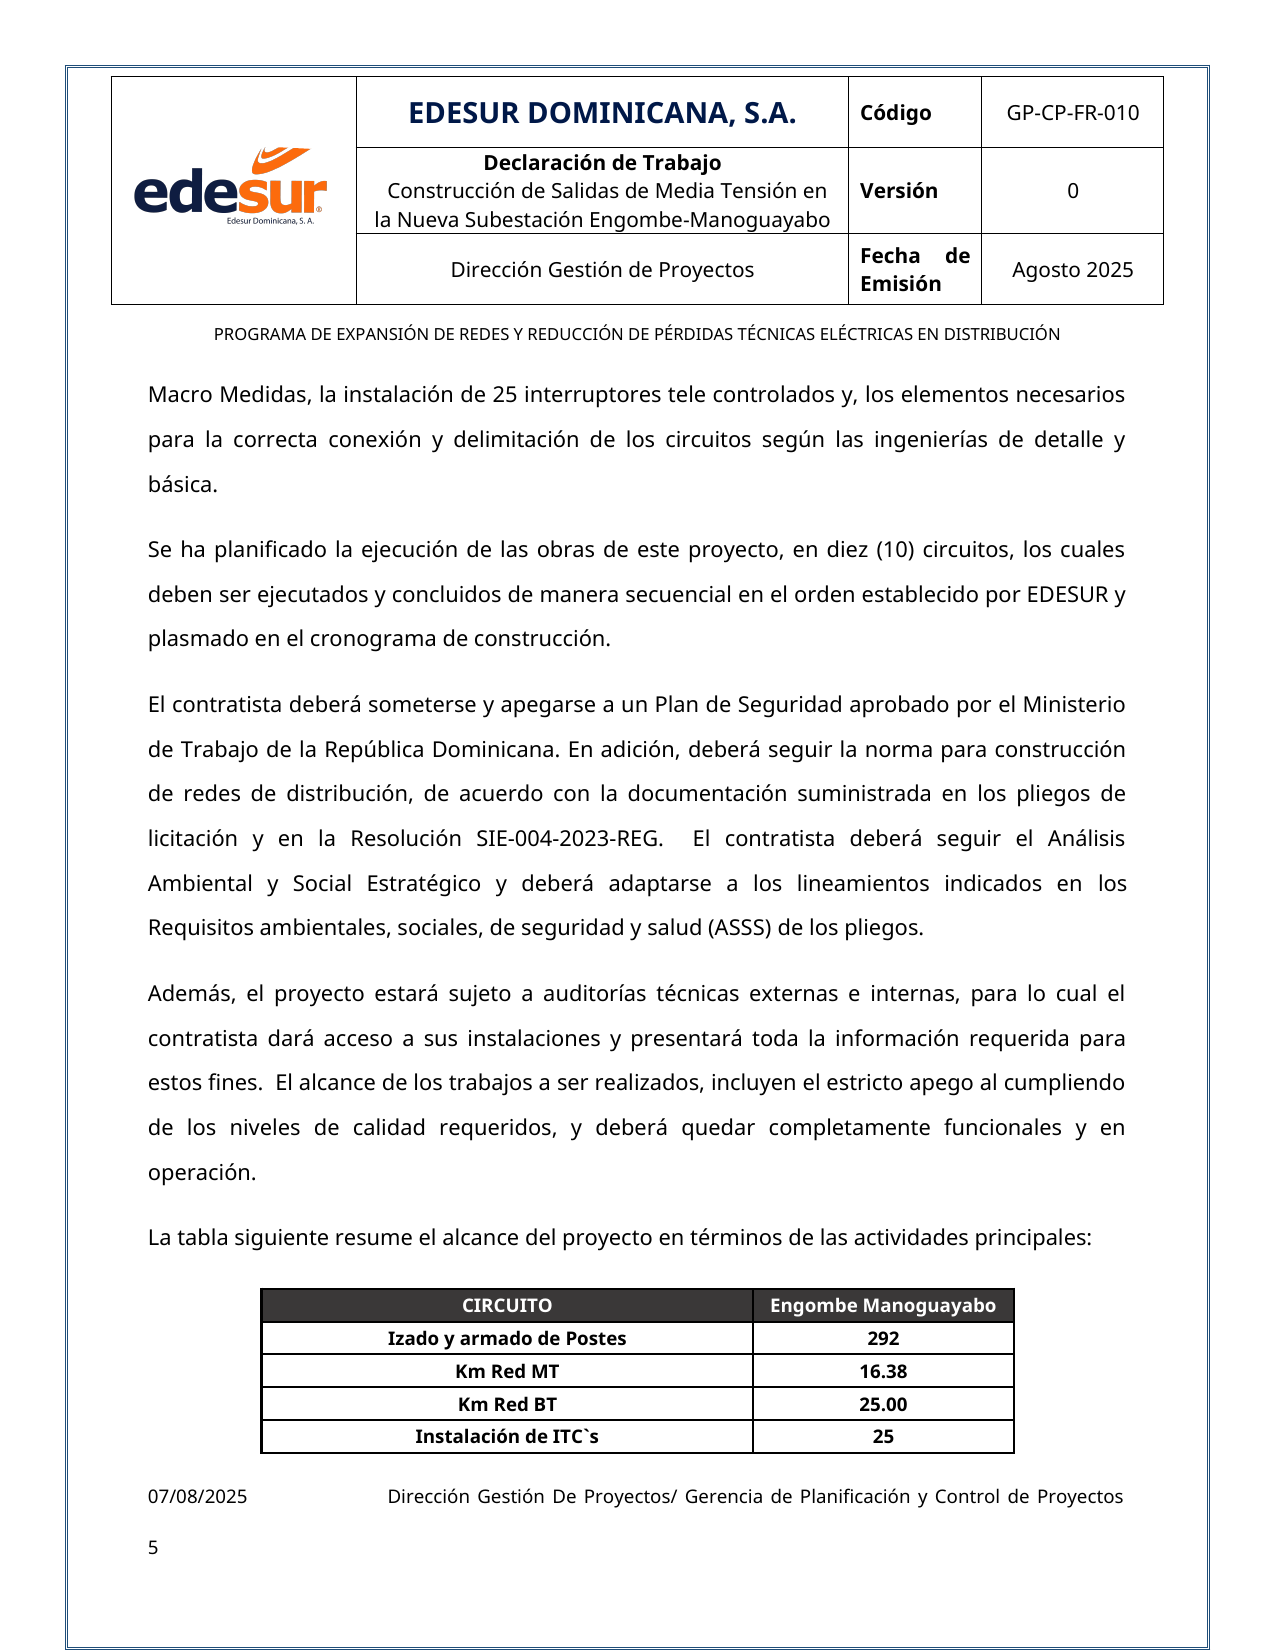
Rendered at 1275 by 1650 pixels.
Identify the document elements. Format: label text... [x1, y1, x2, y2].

picture [120, 139, 343, 230]
table_cell Instalación de ITC`s [263, 1421, 752, 1452]
text Se ha planificado la ejecución de las obras de este proyecto, en diez (10) circuitos, los cuales deben ser ejecutados y concluidos de manera secuencial en el orden establecido por EDESUR y plasmado en el cronograma de construcción. [148, 534, 1127, 653]
table_cell 292 [754, 1323, 1013, 1353]
table_header CIRCUITO [263, 1290, 752, 1321]
table_cell Km Red MT [263, 1355, 752, 1386]
text Además, el proyecto estará sujeto a auditorías técnicas externas e internas, para lo cual el contratista dará acceso a sus instalaciones y presentará toda la información requerida para estos fines. El alcance de los trabajos a ser realizados, incluyen el estricto apego al cumpliendo de los niveles de calidad requeridos, y deberá quedar completamente funcionales y en operación. [148, 978, 1127, 1186]
table_cell 25.00 [754, 1388, 1013, 1419]
table_cell Izado y armado de Postes [263, 1323, 752, 1353]
table_cell Km Red BT [263, 1388, 752, 1419]
text El contratista deberá someterse y apegarse a un Plan de Seguridad aprobado por el Ministerio de Trabajo de la República Dominicana. En adición, deberá seguir la norma para construcción de redes de distribución, de acuerdo con la documentación suministrada en los pliegos de licitación y en la Resolución SIE-004-2023-REG. El contratista deberá seguir el Análisis Ambiental y Social Estratégico y deberá adaptarse a los lineamientos indicados en los Requisitos ambientales, sociales, de seguridad y salud (ASSS) de los pliegos. [148, 689, 1127, 942]
table_cell 16.38 [754, 1355, 1013, 1386]
table_header Engombe Manoguayabo [754, 1290, 1013, 1321]
table_cell 25 [754, 1421, 1013, 1452]
text La tabla siguiente resume el alcance del proyecto en términos de las actividades principales: [148, 1222, 1127, 1252]
